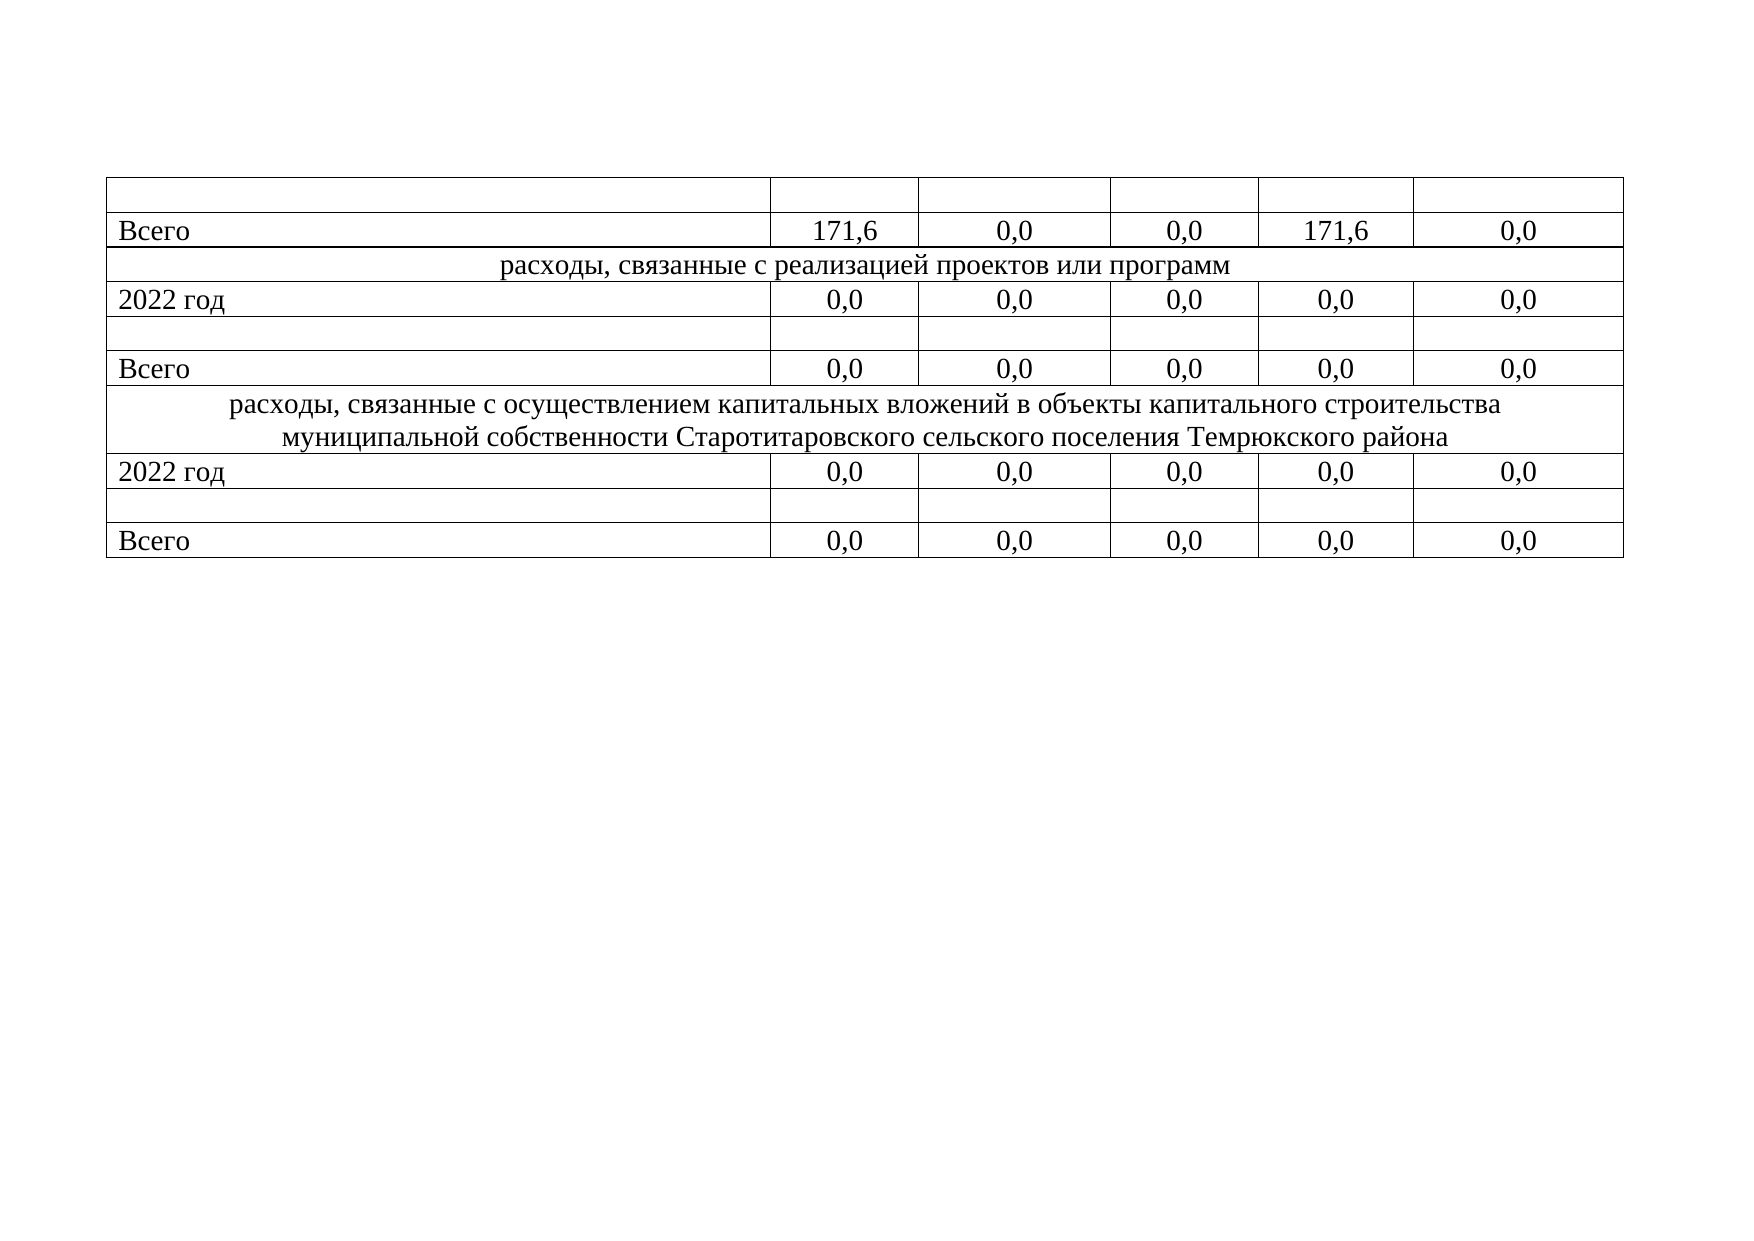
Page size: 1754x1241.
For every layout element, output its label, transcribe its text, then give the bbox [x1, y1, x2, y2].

table_cell [771, 489, 918, 522]
table_cell 0,0 [771, 454, 918, 487]
table_cell [1414, 178, 1623, 212]
table_cell Всего [107, 351, 770, 385]
table_cell 0,0 [1111, 523, 1258, 557]
table_cell 0,0 [919, 454, 1110, 487]
table_cell 0,0 [919, 213, 1110, 246]
table_cell 0,0 [1414, 351, 1623, 385]
table_cell 0,0 [1259, 282, 1413, 316]
table_cell [771, 317, 918, 350]
table_cell [919, 317, 1110, 350]
table_cell 0,0 [919, 351, 1110, 385]
table_cell 0,0 [771, 523, 918, 557]
table_cell [1111, 489, 1258, 522]
table_cell 2022 год [107, 454, 770, 487]
table_cell 2022 год [107, 282, 770, 316]
table_cell 0,0 [771, 282, 918, 316]
table_cell [107, 178, 770, 212]
table_cell [1259, 317, 1413, 350]
table_cell расходы, связанные с осуществлением капитальных вложений в объекты капитального строительства муниципальной собственности Старотитаровского сельского поселения Темрюкского района [107, 386, 1623, 453]
table_cell [1414, 489, 1623, 522]
table_cell 0,0 [919, 523, 1110, 557]
table_cell 0,0 [1414, 523, 1623, 557]
table_cell 0,0 [1259, 454, 1413, 487]
table_cell [1111, 317, 1258, 350]
table_cell 0,0 [771, 351, 918, 385]
table_cell Всего [107, 523, 770, 557]
table_cell [1259, 489, 1413, 522]
table_cell 0,0 [919, 282, 1110, 316]
table_cell 0,0 [1111, 351, 1258, 385]
table_cell 0,0 [1259, 351, 1413, 385]
table_cell [1259, 178, 1413, 212]
table_cell 0,0 [1111, 213, 1258, 246]
table_cell 171,6 [771, 213, 918, 246]
table_cell расходы, связанные с реализацией проектов или программ [107, 248, 1623, 281]
table_cell [1414, 317, 1623, 350]
table_cell [1111, 178, 1258, 212]
table_cell 0,0 [1111, 454, 1258, 487]
table_cell 0,0 [1111, 282, 1258, 316]
table_cell 0,0 [1414, 454, 1623, 487]
table_cell [771, 178, 918, 212]
table_cell Всего [107, 213, 770, 246]
table_cell [919, 489, 1110, 522]
table_cell 0,0 [1259, 523, 1413, 557]
table_cell [919, 178, 1110, 212]
table_cell [107, 489, 770, 522]
table_cell 0,0 [1414, 213, 1623, 246]
table_cell [107, 317, 770, 350]
table_cell 0,0 [1414, 282, 1623, 316]
table_cell 171,6 [1259, 213, 1413, 246]
